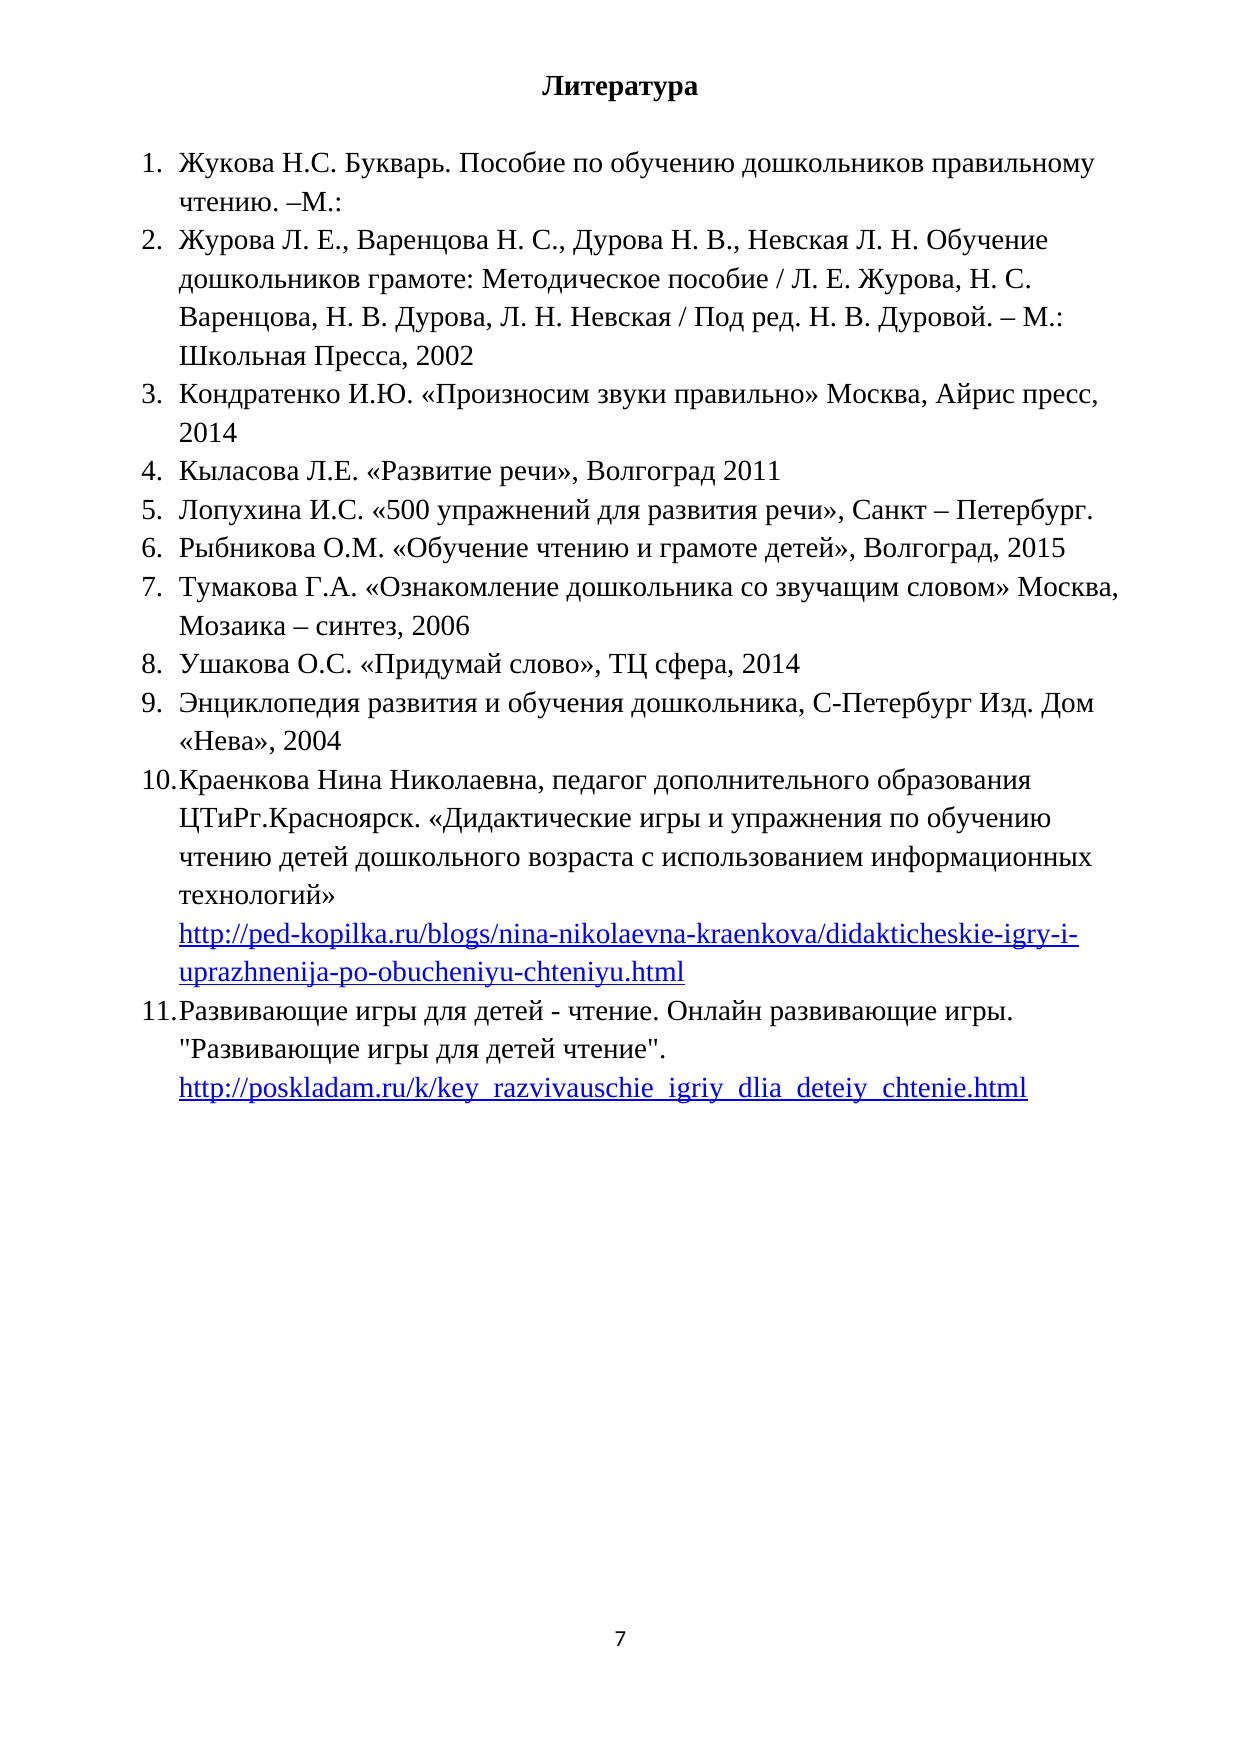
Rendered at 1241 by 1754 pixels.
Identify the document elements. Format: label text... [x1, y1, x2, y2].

list Краенкова Нина Николаевна, педагог дополнительного образования ЦТиРг.Красноярск. «Дидактические игры и упражнения по обучению чтению детей дошкольного возраста с использованием информационных технологий» http://ped-kopilka.ru/blogs/nina-nikolaevna-kraenkova/didakticheskie-igry-i-uprazhnenija-po-obucheniyu-chteniyu.html [141, 762, 1137, 988]
text Литература [103, 68, 1137, 102]
list Кондратенко И.Ю. «Произносим звуки правильно» Москва, Айрис пресс, 2014 [141, 376, 1137, 448]
list Тумакова Г.А. «Ознакомление дошкольника со звучащим словом» Москва, Мозаика – синтез, 2006 [141, 569, 1137, 641]
list Энциклопедия развития и обучения дошкольника, С-Петербург Изд. Дом «Нева», 2004 [141, 685, 1137, 757]
list Развивающие игры для детей - чтение. Онлайн развивающие игры. "Развивающие игры для детей чтение". http://poskladam.ru/k/key_razvivauschie_igriy_dlia_deteiy_chtenie.html [141, 993, 1137, 1104]
list Журова Л. Е., Варенцова Н. С., Дурова Н. В., Невская Л. Н. Обучение дошкольников грамоте: Методическое пособие / Л. Е. Журова, Н. С. Варенцова, Н. В. Дурова, Л. Н. Невская / Под ред. Н. В. Дуровой. – М.: Школьная Пресса, 2002 [141, 222, 1137, 371]
list Лопухина И.С. «500 упражнений для развития речи», Санкт – Петербург. [141, 492, 1137, 526]
list Кыласова Л.Е. «Развитие речи», Волгоград 2011 [141, 453, 1137, 487]
list Рыбникова О.М. «Обучение чтению и грамоте детей», Волгоград, 2015 [141, 531, 1137, 564]
list Ушакова О.С. «Придумай слово», ТЦ сфера, 2014 [141, 646, 1137, 680]
list Жукова Н.С. Букварь. Пособие по обучению дошкольников правильному чтению. –М.: [141, 145, 1137, 217]
